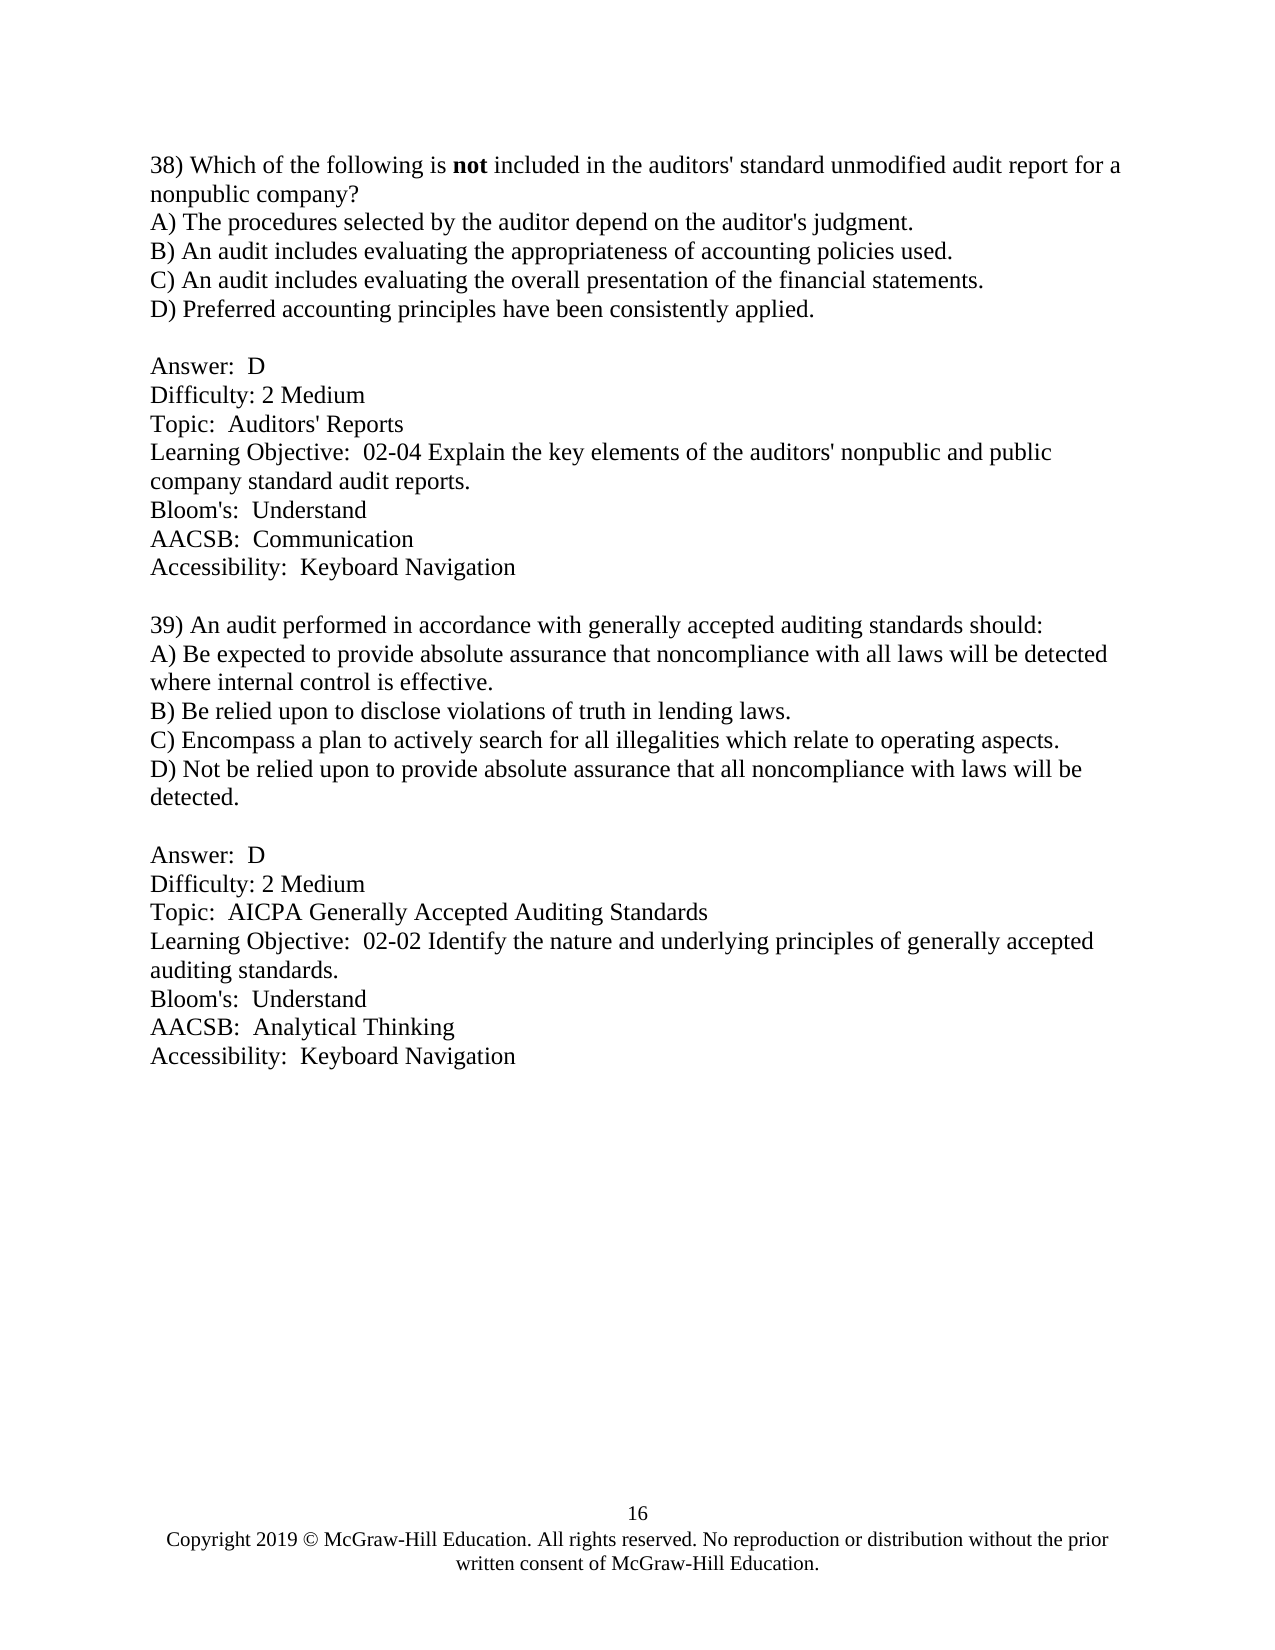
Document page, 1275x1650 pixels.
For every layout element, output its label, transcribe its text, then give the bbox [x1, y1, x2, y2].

text C) Encompass a plan to actively search for all illegalities which relate to operating aspects. [150, 725, 1125, 754]
text Difficulty: 2 Medium [150, 380, 1125, 409]
text D) Not be relied upon to provide absolute assurance that all noncompliance with laws will be detected. [150, 754, 1125, 811]
text C) An audit includes evaluating the overall presentation of the financial statements. [150, 265, 1125, 294]
text 39) An audit performed in accordance with generally accepted auditing standards should: [150, 610, 1125, 639]
text Difficulty: 2 Medium [150, 869, 1125, 897]
text Topic: Auditors' Reports [150, 409, 1125, 437]
text D) Preferred accounting principles have been consistently applied. [150, 294, 1125, 322]
text Accessibility: Keyboard Navigation [150, 552, 1125, 581]
text Learning Objective: 02-02 Identify the nature and underlying principles of generally accepted auditing standards. [150, 926, 1125, 984]
text Answer: D [150, 840, 1125, 869]
text Answer: D [150, 351, 1125, 380]
text A) The procedures selected by the auditor depend on the auditor's judgment. [150, 207, 1125, 236]
text Bloom's: Understand [150, 495, 1125, 524]
text Learning Objective: 02-04 Explain the key elements of the auditors' nonpublic and public company standard audit reports. [150, 437, 1125, 495]
text B) Be relied upon to disclose violations of truth in lending laws. [150, 696, 1125, 725]
text 38) Which of the following is not included in the auditors' standard unmodified audit report for a nonpublic company? [150, 150, 1125, 207]
text A) Be expected to provide absolute assurance that noncompliance with all laws will be detected where internal control is effective. [150, 639, 1125, 696]
text Accessibility: Keyboard Navigation [150, 1041, 1125, 1070]
text B) An audit includes evaluating the appropriateness of accounting policies used. [150, 236, 1125, 265]
text AACSB: Communication [150, 524, 1125, 552]
text Topic: AICPA Generally Accepted Auditing Standards [150, 897, 1125, 926]
text Bloom's: Understand [150, 984, 1125, 1012]
text AACSB: Analytical Thinking [150, 1012, 1125, 1041]
